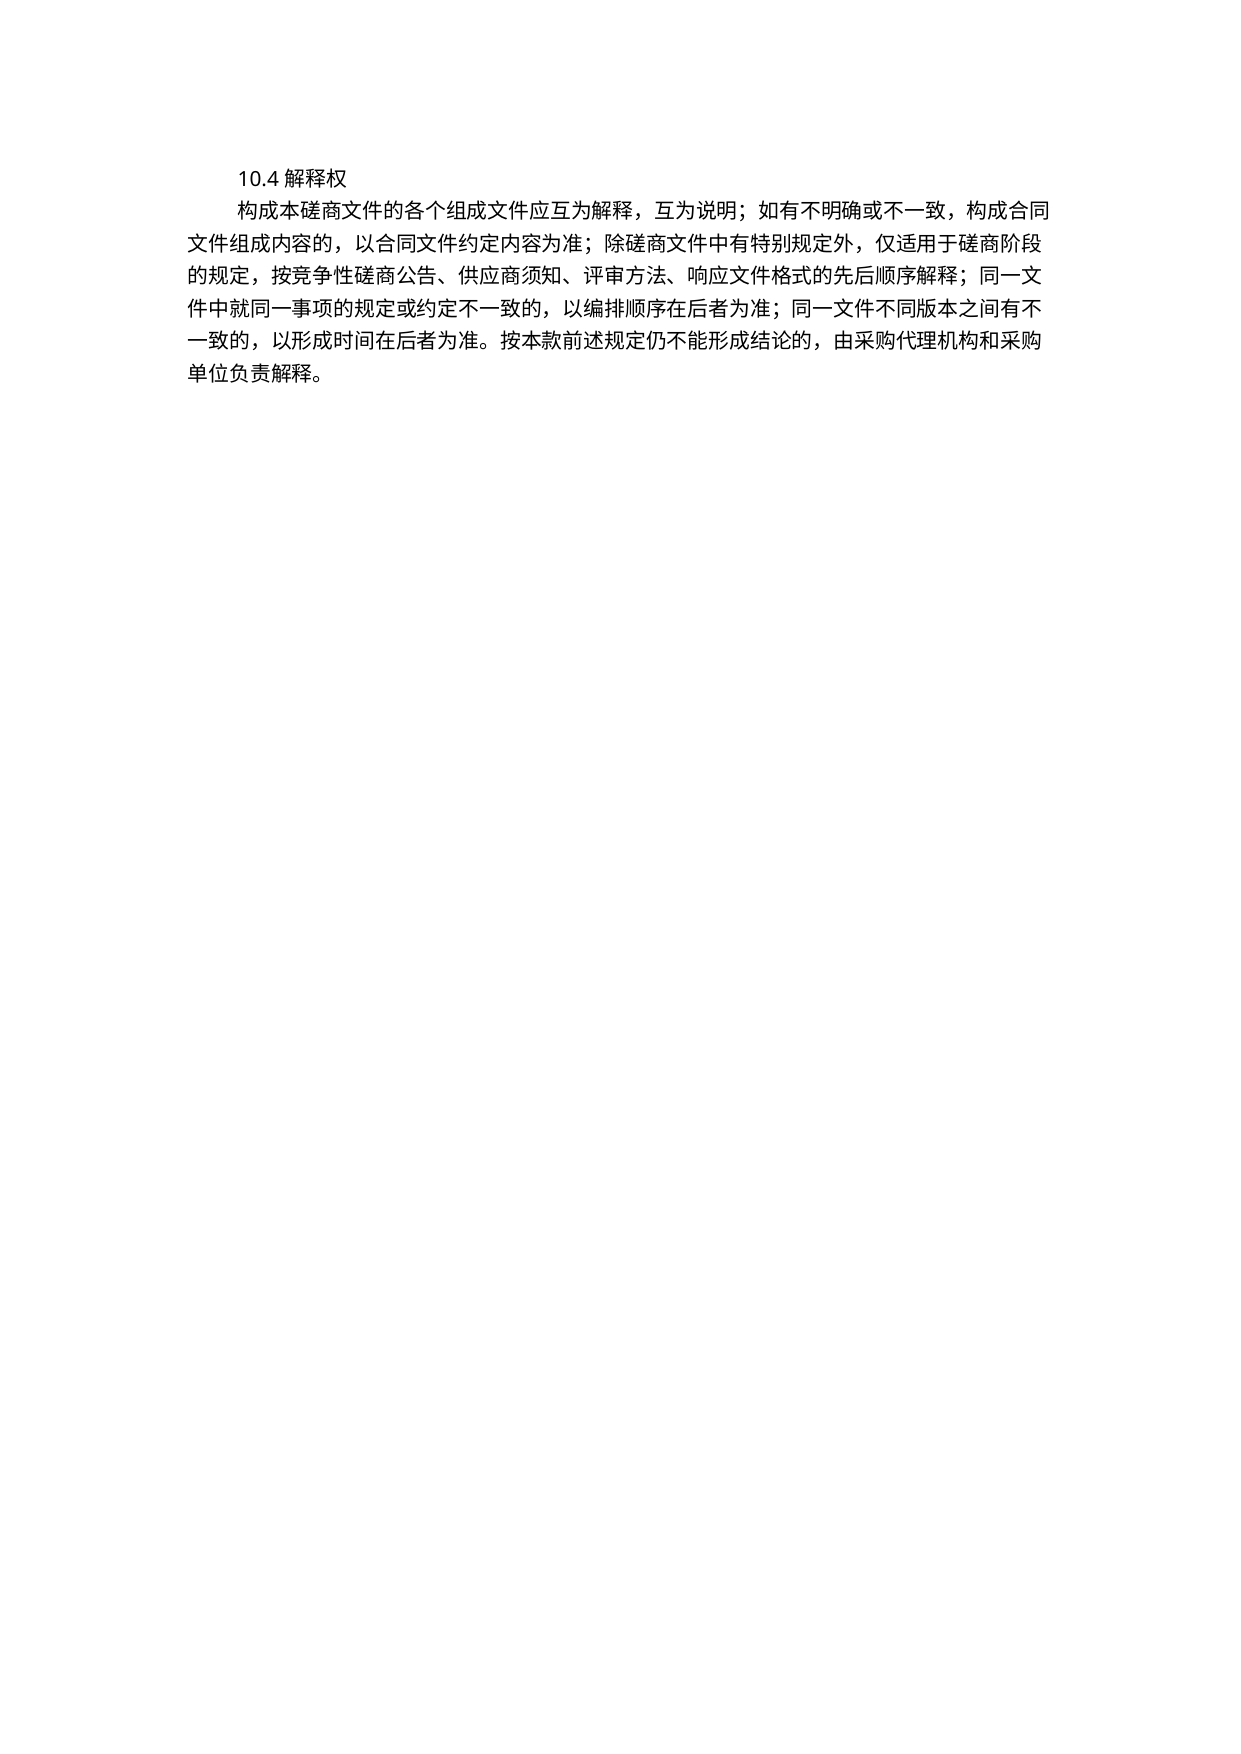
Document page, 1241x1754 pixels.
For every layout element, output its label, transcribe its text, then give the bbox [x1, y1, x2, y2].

text 构成本磋商文件的各个组成文件应互为解释，互为说明；如有不明确或不一致，构成合同文件组成内容的，以合同文件约定内容为准；除磋商文件中有特别规定外，仅适用于磋商阶段的规定，按竞争性磋商公告、供应商须知、评审方法、响应文件格式的先后顺序解释；同一文件中就同一事项的规定或约定不一致的，以编排顺序在后者为准；同一文件不同版本之间有不一致的，以形成时间在后者为准。按本款前述规定仍不能形成结论的，由采购代理机构和采购单位负责解释。 [187, 194, 1053, 389]
text 10.4 解释权 [187, 162, 1053, 194]
